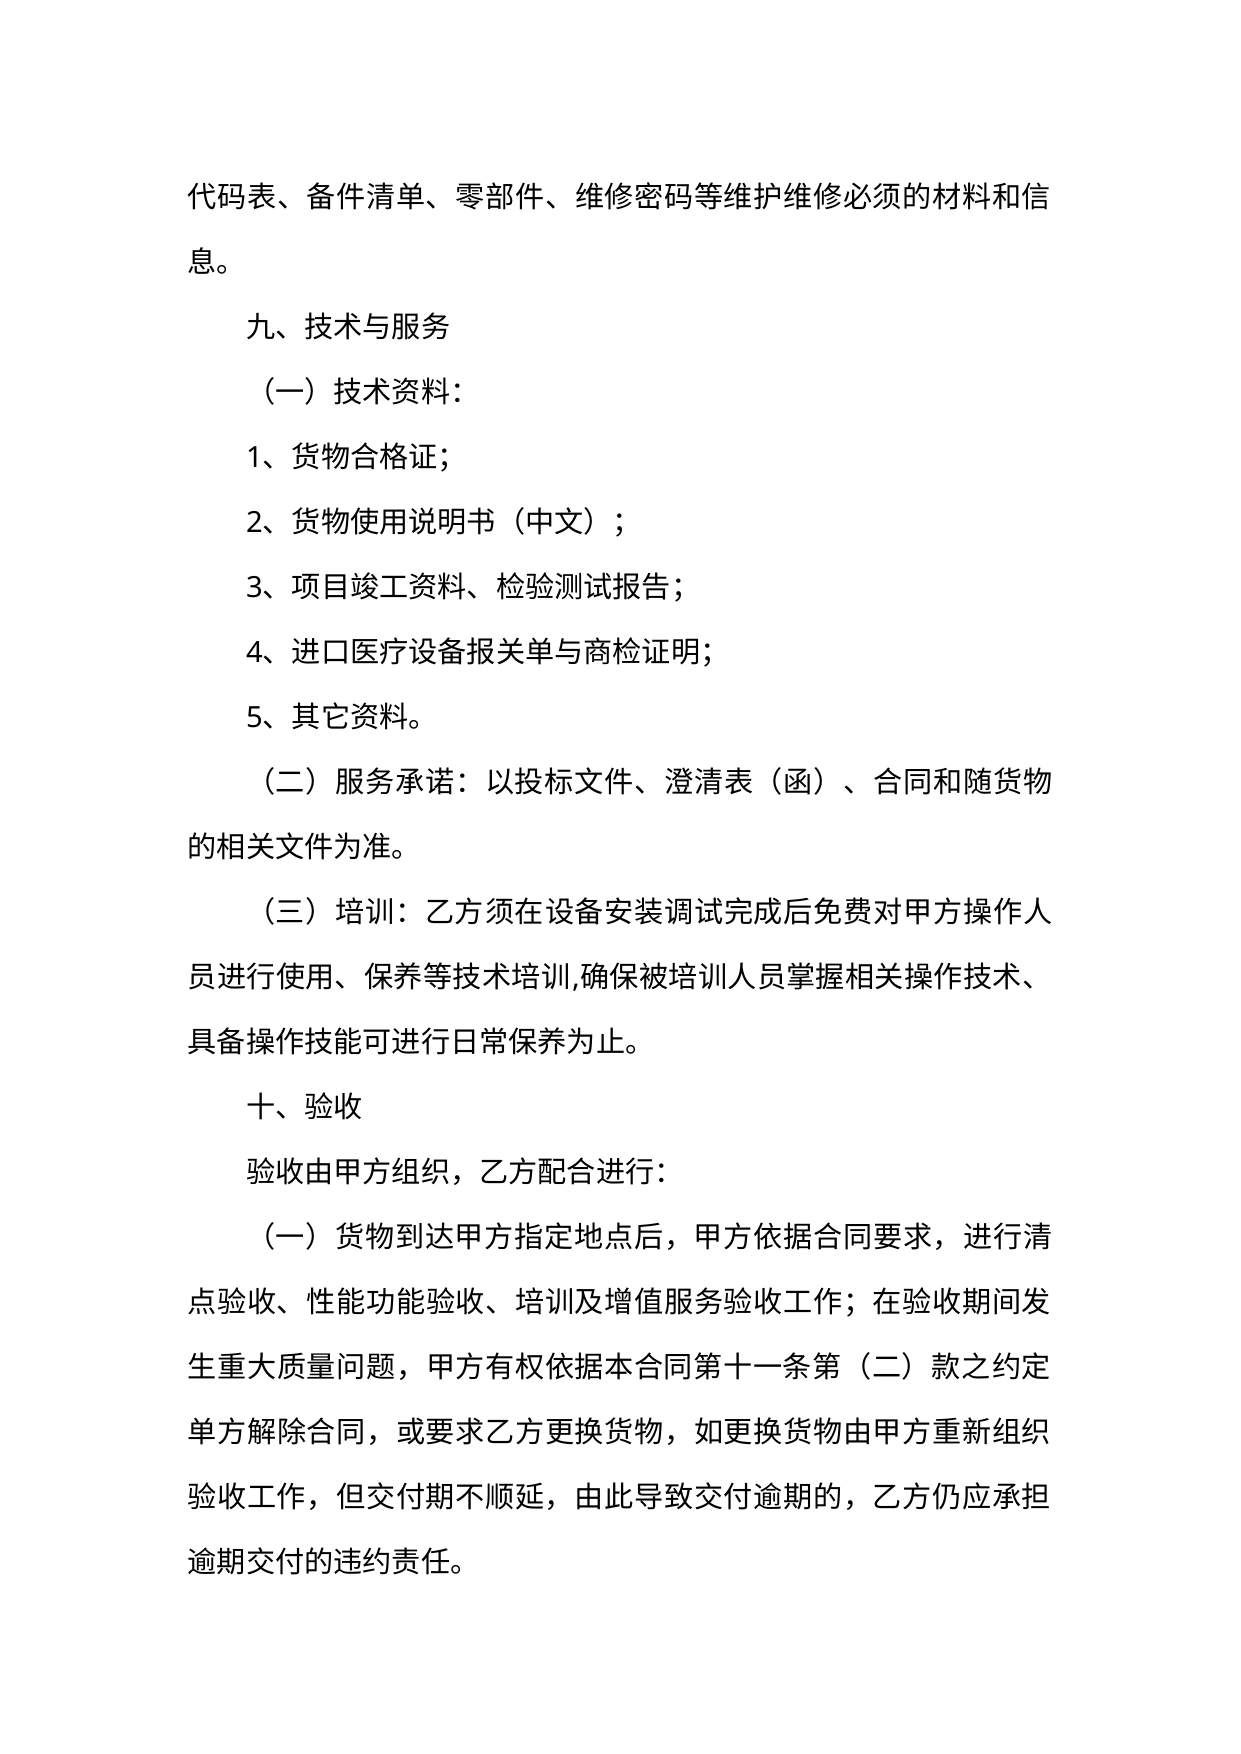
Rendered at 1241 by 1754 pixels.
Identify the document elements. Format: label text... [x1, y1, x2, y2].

text 3、项目竣工资料、检验测试报告； [187, 552, 1053, 617]
text （三）培训：乙方须在设备安装调试完成后免费对甲方操作人员进行使用、保养等技术培训,确保被培训人员掌握相关操作技术、具备操作技能可进行日常保养为止。 [187, 877, 1053, 1072]
text 九、技术与服务 [187, 292, 1053, 357]
text （一）货物到达甲方指定地点后，甲方依据合同要求，进行清点验收、性能功能验收、培训及增值服务验收工作；在验收期间发生重大质量问题，甲方有权依据本合同第十一条第（二）款之约定单方解除合同，或要求乙方更换货物，如更换货物由甲方重新组织验收工作，但交付期不顺延，由此导致交付逾期的，乙方仍应承担逾期交付的违约责任。 [187, 1202, 1053, 1592]
text 验收由甲方组织，乙方配合进行： [187, 1137, 1053, 1202]
text （一）技术资料： [187, 357, 1053, 422]
text （二）服务承诺：以投标文件、澄清表（函）、合同和随货物的相关文件为准。 [187, 747, 1053, 877]
text 5、其它资料。 [187, 682, 1053, 747]
text 1、货物合格证； [187, 422, 1053, 487]
text 2、货物使用说明书（中文）； [187, 487, 1053, 552]
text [187, 162, 1053, 292]
text 十、验收 [187, 1072, 1053, 1137]
text 4、进口医疗设备报关单与商检证明； [187, 617, 1053, 682]
